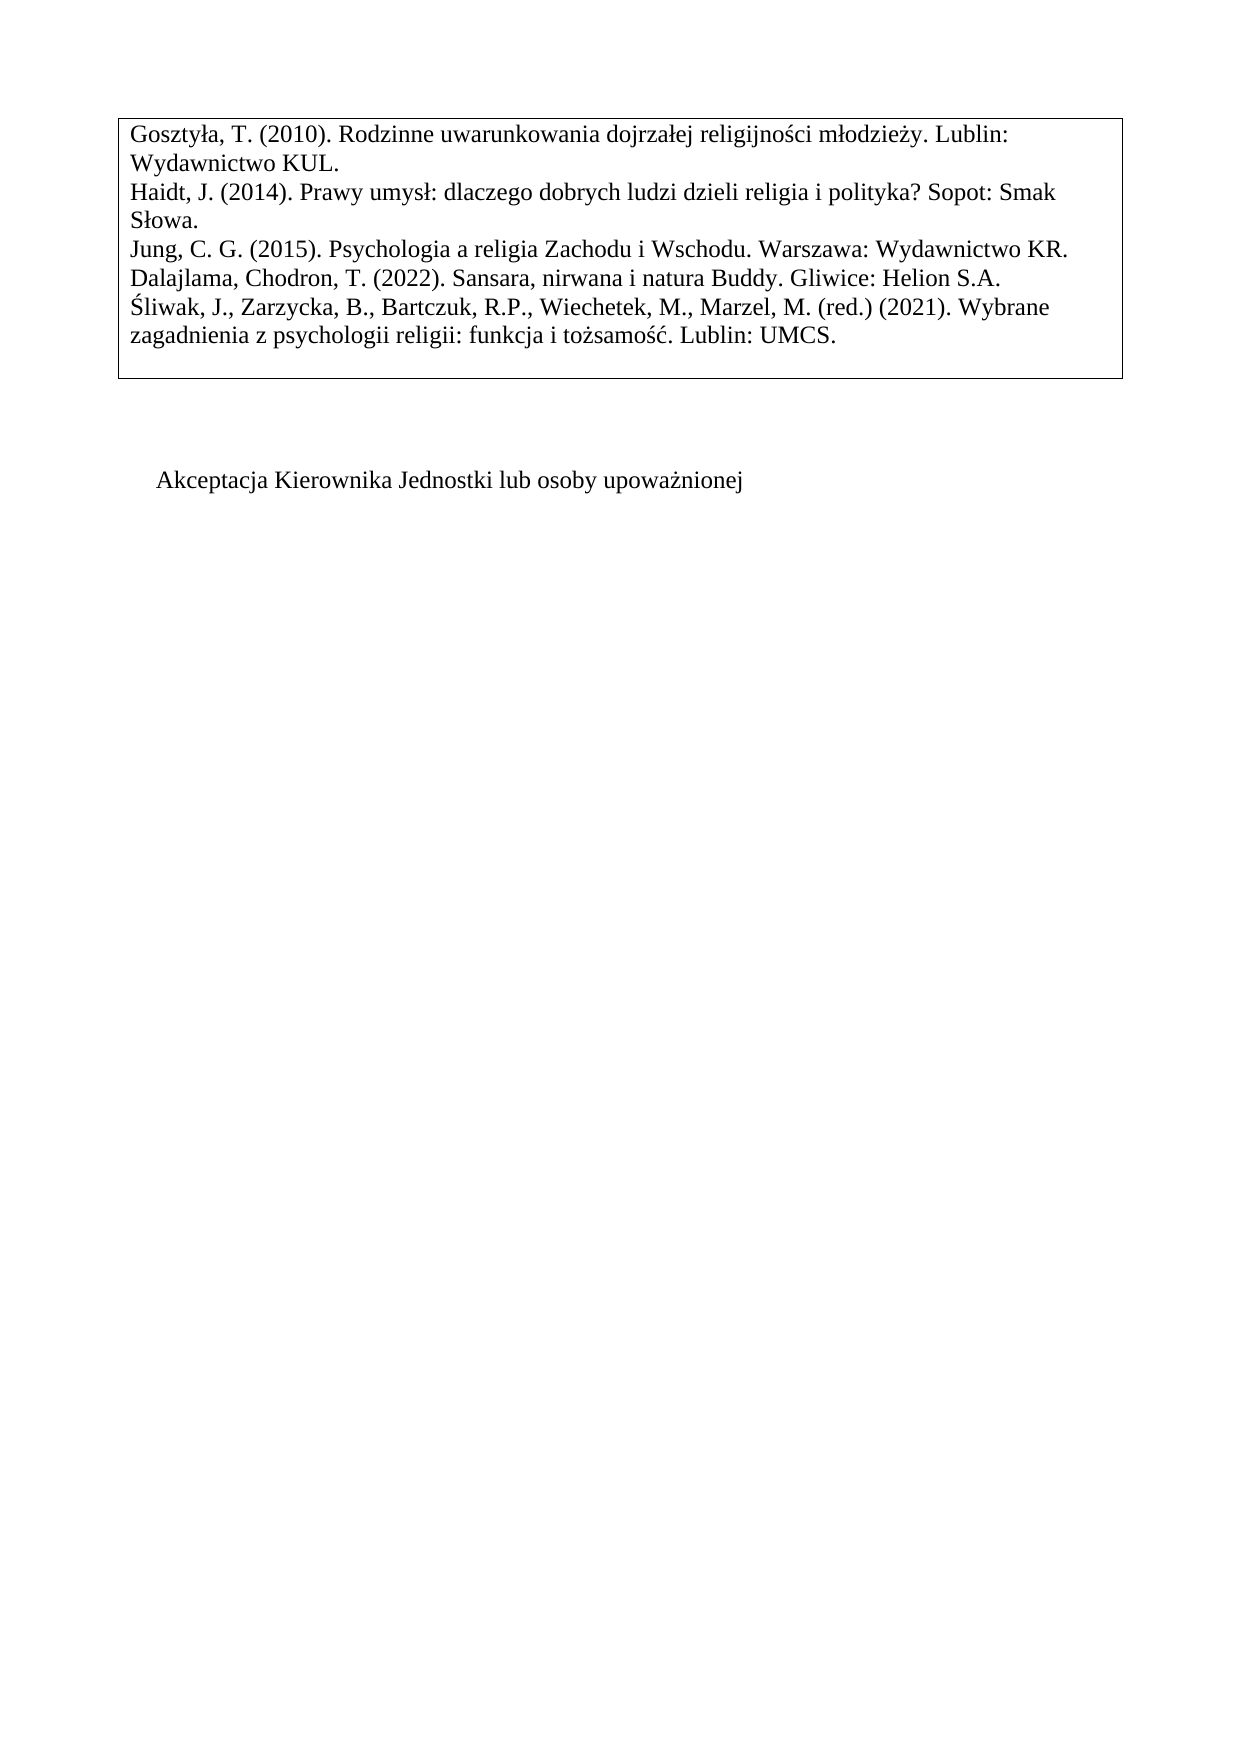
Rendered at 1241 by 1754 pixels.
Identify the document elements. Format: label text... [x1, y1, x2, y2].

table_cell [119, 119, 1122, 378]
text Akceptacja Kierownika Jednostki lub osoby upoważnionej [156, 465, 1122, 494]
